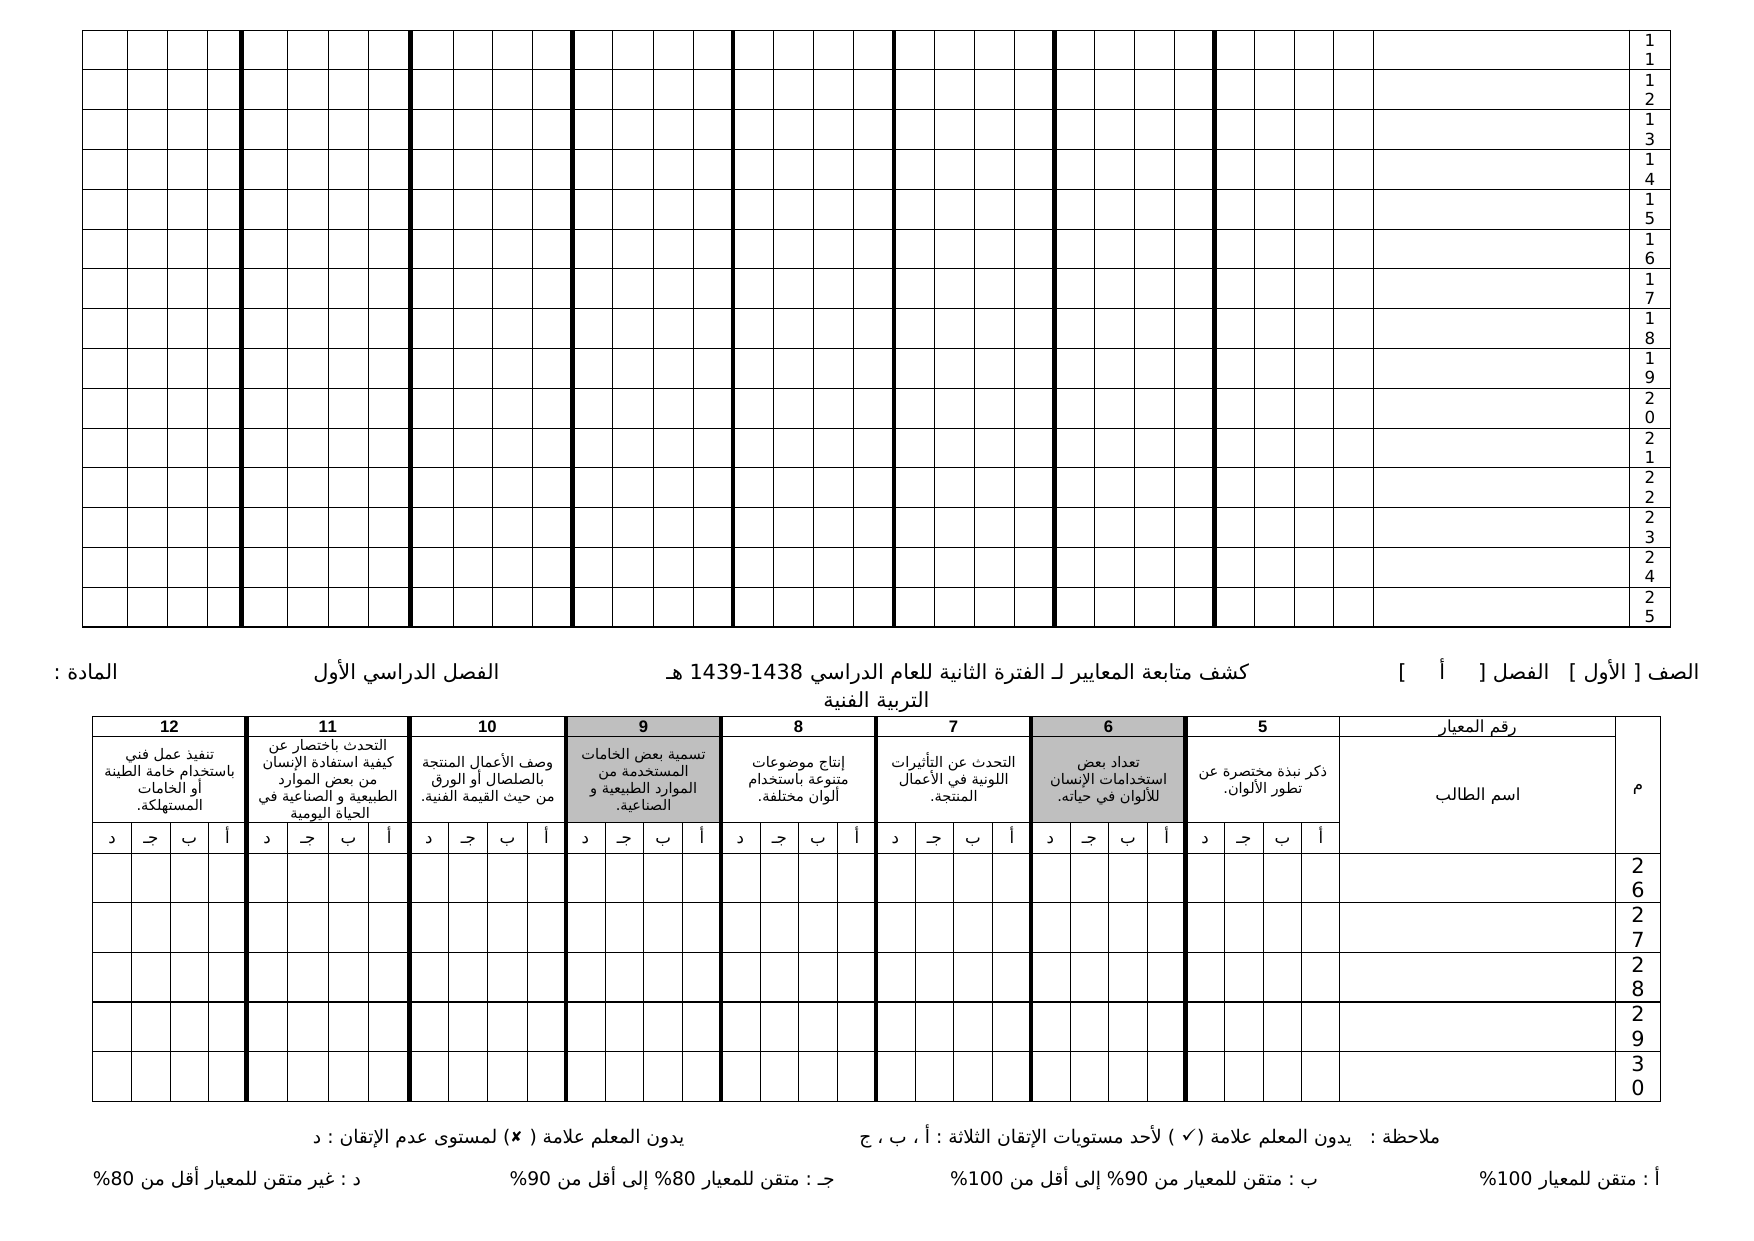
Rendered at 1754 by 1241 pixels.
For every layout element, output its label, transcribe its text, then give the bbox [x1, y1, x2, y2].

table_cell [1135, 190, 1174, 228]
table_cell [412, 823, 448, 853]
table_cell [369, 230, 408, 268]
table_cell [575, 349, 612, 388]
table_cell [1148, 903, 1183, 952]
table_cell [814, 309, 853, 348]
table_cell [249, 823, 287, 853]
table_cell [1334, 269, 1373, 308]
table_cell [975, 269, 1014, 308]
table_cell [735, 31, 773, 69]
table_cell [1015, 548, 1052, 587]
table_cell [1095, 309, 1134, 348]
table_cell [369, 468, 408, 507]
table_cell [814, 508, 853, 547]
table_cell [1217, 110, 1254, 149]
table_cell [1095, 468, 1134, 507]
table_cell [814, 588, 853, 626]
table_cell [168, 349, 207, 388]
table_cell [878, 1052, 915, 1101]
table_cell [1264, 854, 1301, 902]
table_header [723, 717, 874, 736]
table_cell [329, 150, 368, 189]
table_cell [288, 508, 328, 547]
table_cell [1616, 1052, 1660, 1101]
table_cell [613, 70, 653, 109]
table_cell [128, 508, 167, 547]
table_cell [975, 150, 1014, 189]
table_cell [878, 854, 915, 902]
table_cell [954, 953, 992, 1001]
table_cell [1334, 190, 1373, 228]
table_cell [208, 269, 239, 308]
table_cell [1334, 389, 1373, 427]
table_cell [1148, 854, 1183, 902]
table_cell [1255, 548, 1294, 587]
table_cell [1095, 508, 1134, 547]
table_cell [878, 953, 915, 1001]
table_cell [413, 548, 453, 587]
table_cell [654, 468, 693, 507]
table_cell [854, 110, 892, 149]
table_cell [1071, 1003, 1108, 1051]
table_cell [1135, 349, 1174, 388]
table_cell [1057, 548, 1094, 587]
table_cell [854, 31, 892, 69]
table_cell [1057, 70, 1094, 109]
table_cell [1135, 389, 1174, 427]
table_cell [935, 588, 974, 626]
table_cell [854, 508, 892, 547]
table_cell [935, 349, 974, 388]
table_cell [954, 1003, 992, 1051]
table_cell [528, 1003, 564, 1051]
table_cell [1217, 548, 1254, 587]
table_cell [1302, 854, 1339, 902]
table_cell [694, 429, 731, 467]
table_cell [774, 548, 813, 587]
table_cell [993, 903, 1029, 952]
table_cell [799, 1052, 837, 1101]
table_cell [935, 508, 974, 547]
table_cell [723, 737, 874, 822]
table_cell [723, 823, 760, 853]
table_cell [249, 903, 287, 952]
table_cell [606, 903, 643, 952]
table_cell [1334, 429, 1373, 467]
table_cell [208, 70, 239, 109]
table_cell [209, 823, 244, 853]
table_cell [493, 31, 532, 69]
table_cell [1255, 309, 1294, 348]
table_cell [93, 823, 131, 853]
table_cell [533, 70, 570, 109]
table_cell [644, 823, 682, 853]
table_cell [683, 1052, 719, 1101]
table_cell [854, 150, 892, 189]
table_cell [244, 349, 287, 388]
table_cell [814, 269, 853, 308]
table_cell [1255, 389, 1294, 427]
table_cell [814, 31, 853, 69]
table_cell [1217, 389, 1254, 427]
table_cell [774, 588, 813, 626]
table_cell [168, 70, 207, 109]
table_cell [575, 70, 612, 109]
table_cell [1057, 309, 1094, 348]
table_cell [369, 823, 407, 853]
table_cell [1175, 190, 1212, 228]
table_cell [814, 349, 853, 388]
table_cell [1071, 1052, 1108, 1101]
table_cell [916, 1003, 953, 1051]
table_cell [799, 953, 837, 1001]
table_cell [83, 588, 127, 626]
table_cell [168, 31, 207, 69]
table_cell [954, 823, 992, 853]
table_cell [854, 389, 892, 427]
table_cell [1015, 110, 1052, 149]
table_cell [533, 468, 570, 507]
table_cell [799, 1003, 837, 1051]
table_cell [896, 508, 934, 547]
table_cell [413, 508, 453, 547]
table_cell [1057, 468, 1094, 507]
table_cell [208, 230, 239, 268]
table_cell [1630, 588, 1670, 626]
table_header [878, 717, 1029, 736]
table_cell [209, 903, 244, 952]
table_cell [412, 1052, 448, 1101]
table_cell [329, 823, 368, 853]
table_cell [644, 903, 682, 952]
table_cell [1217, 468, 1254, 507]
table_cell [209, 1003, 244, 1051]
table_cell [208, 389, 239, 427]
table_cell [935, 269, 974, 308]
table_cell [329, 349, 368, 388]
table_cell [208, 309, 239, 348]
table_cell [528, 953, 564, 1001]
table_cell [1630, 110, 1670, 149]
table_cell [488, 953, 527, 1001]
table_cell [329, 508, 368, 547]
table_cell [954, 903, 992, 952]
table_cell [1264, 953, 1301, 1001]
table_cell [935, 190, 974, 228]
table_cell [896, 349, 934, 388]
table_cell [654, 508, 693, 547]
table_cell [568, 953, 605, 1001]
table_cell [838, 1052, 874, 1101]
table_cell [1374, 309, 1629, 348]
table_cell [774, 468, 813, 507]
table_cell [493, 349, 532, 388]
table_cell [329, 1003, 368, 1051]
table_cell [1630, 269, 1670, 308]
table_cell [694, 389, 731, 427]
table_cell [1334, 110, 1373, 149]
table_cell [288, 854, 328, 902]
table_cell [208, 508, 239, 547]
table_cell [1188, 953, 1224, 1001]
text الصف [ الأول ] الفصل [ أ ] كشف متابعة المعايير لـ الفترة الثانية للعام الدراسي 1438-1439 هـ الفصل الدراسي الأول المادة : التربية الفنية [25, 660, 1728, 712]
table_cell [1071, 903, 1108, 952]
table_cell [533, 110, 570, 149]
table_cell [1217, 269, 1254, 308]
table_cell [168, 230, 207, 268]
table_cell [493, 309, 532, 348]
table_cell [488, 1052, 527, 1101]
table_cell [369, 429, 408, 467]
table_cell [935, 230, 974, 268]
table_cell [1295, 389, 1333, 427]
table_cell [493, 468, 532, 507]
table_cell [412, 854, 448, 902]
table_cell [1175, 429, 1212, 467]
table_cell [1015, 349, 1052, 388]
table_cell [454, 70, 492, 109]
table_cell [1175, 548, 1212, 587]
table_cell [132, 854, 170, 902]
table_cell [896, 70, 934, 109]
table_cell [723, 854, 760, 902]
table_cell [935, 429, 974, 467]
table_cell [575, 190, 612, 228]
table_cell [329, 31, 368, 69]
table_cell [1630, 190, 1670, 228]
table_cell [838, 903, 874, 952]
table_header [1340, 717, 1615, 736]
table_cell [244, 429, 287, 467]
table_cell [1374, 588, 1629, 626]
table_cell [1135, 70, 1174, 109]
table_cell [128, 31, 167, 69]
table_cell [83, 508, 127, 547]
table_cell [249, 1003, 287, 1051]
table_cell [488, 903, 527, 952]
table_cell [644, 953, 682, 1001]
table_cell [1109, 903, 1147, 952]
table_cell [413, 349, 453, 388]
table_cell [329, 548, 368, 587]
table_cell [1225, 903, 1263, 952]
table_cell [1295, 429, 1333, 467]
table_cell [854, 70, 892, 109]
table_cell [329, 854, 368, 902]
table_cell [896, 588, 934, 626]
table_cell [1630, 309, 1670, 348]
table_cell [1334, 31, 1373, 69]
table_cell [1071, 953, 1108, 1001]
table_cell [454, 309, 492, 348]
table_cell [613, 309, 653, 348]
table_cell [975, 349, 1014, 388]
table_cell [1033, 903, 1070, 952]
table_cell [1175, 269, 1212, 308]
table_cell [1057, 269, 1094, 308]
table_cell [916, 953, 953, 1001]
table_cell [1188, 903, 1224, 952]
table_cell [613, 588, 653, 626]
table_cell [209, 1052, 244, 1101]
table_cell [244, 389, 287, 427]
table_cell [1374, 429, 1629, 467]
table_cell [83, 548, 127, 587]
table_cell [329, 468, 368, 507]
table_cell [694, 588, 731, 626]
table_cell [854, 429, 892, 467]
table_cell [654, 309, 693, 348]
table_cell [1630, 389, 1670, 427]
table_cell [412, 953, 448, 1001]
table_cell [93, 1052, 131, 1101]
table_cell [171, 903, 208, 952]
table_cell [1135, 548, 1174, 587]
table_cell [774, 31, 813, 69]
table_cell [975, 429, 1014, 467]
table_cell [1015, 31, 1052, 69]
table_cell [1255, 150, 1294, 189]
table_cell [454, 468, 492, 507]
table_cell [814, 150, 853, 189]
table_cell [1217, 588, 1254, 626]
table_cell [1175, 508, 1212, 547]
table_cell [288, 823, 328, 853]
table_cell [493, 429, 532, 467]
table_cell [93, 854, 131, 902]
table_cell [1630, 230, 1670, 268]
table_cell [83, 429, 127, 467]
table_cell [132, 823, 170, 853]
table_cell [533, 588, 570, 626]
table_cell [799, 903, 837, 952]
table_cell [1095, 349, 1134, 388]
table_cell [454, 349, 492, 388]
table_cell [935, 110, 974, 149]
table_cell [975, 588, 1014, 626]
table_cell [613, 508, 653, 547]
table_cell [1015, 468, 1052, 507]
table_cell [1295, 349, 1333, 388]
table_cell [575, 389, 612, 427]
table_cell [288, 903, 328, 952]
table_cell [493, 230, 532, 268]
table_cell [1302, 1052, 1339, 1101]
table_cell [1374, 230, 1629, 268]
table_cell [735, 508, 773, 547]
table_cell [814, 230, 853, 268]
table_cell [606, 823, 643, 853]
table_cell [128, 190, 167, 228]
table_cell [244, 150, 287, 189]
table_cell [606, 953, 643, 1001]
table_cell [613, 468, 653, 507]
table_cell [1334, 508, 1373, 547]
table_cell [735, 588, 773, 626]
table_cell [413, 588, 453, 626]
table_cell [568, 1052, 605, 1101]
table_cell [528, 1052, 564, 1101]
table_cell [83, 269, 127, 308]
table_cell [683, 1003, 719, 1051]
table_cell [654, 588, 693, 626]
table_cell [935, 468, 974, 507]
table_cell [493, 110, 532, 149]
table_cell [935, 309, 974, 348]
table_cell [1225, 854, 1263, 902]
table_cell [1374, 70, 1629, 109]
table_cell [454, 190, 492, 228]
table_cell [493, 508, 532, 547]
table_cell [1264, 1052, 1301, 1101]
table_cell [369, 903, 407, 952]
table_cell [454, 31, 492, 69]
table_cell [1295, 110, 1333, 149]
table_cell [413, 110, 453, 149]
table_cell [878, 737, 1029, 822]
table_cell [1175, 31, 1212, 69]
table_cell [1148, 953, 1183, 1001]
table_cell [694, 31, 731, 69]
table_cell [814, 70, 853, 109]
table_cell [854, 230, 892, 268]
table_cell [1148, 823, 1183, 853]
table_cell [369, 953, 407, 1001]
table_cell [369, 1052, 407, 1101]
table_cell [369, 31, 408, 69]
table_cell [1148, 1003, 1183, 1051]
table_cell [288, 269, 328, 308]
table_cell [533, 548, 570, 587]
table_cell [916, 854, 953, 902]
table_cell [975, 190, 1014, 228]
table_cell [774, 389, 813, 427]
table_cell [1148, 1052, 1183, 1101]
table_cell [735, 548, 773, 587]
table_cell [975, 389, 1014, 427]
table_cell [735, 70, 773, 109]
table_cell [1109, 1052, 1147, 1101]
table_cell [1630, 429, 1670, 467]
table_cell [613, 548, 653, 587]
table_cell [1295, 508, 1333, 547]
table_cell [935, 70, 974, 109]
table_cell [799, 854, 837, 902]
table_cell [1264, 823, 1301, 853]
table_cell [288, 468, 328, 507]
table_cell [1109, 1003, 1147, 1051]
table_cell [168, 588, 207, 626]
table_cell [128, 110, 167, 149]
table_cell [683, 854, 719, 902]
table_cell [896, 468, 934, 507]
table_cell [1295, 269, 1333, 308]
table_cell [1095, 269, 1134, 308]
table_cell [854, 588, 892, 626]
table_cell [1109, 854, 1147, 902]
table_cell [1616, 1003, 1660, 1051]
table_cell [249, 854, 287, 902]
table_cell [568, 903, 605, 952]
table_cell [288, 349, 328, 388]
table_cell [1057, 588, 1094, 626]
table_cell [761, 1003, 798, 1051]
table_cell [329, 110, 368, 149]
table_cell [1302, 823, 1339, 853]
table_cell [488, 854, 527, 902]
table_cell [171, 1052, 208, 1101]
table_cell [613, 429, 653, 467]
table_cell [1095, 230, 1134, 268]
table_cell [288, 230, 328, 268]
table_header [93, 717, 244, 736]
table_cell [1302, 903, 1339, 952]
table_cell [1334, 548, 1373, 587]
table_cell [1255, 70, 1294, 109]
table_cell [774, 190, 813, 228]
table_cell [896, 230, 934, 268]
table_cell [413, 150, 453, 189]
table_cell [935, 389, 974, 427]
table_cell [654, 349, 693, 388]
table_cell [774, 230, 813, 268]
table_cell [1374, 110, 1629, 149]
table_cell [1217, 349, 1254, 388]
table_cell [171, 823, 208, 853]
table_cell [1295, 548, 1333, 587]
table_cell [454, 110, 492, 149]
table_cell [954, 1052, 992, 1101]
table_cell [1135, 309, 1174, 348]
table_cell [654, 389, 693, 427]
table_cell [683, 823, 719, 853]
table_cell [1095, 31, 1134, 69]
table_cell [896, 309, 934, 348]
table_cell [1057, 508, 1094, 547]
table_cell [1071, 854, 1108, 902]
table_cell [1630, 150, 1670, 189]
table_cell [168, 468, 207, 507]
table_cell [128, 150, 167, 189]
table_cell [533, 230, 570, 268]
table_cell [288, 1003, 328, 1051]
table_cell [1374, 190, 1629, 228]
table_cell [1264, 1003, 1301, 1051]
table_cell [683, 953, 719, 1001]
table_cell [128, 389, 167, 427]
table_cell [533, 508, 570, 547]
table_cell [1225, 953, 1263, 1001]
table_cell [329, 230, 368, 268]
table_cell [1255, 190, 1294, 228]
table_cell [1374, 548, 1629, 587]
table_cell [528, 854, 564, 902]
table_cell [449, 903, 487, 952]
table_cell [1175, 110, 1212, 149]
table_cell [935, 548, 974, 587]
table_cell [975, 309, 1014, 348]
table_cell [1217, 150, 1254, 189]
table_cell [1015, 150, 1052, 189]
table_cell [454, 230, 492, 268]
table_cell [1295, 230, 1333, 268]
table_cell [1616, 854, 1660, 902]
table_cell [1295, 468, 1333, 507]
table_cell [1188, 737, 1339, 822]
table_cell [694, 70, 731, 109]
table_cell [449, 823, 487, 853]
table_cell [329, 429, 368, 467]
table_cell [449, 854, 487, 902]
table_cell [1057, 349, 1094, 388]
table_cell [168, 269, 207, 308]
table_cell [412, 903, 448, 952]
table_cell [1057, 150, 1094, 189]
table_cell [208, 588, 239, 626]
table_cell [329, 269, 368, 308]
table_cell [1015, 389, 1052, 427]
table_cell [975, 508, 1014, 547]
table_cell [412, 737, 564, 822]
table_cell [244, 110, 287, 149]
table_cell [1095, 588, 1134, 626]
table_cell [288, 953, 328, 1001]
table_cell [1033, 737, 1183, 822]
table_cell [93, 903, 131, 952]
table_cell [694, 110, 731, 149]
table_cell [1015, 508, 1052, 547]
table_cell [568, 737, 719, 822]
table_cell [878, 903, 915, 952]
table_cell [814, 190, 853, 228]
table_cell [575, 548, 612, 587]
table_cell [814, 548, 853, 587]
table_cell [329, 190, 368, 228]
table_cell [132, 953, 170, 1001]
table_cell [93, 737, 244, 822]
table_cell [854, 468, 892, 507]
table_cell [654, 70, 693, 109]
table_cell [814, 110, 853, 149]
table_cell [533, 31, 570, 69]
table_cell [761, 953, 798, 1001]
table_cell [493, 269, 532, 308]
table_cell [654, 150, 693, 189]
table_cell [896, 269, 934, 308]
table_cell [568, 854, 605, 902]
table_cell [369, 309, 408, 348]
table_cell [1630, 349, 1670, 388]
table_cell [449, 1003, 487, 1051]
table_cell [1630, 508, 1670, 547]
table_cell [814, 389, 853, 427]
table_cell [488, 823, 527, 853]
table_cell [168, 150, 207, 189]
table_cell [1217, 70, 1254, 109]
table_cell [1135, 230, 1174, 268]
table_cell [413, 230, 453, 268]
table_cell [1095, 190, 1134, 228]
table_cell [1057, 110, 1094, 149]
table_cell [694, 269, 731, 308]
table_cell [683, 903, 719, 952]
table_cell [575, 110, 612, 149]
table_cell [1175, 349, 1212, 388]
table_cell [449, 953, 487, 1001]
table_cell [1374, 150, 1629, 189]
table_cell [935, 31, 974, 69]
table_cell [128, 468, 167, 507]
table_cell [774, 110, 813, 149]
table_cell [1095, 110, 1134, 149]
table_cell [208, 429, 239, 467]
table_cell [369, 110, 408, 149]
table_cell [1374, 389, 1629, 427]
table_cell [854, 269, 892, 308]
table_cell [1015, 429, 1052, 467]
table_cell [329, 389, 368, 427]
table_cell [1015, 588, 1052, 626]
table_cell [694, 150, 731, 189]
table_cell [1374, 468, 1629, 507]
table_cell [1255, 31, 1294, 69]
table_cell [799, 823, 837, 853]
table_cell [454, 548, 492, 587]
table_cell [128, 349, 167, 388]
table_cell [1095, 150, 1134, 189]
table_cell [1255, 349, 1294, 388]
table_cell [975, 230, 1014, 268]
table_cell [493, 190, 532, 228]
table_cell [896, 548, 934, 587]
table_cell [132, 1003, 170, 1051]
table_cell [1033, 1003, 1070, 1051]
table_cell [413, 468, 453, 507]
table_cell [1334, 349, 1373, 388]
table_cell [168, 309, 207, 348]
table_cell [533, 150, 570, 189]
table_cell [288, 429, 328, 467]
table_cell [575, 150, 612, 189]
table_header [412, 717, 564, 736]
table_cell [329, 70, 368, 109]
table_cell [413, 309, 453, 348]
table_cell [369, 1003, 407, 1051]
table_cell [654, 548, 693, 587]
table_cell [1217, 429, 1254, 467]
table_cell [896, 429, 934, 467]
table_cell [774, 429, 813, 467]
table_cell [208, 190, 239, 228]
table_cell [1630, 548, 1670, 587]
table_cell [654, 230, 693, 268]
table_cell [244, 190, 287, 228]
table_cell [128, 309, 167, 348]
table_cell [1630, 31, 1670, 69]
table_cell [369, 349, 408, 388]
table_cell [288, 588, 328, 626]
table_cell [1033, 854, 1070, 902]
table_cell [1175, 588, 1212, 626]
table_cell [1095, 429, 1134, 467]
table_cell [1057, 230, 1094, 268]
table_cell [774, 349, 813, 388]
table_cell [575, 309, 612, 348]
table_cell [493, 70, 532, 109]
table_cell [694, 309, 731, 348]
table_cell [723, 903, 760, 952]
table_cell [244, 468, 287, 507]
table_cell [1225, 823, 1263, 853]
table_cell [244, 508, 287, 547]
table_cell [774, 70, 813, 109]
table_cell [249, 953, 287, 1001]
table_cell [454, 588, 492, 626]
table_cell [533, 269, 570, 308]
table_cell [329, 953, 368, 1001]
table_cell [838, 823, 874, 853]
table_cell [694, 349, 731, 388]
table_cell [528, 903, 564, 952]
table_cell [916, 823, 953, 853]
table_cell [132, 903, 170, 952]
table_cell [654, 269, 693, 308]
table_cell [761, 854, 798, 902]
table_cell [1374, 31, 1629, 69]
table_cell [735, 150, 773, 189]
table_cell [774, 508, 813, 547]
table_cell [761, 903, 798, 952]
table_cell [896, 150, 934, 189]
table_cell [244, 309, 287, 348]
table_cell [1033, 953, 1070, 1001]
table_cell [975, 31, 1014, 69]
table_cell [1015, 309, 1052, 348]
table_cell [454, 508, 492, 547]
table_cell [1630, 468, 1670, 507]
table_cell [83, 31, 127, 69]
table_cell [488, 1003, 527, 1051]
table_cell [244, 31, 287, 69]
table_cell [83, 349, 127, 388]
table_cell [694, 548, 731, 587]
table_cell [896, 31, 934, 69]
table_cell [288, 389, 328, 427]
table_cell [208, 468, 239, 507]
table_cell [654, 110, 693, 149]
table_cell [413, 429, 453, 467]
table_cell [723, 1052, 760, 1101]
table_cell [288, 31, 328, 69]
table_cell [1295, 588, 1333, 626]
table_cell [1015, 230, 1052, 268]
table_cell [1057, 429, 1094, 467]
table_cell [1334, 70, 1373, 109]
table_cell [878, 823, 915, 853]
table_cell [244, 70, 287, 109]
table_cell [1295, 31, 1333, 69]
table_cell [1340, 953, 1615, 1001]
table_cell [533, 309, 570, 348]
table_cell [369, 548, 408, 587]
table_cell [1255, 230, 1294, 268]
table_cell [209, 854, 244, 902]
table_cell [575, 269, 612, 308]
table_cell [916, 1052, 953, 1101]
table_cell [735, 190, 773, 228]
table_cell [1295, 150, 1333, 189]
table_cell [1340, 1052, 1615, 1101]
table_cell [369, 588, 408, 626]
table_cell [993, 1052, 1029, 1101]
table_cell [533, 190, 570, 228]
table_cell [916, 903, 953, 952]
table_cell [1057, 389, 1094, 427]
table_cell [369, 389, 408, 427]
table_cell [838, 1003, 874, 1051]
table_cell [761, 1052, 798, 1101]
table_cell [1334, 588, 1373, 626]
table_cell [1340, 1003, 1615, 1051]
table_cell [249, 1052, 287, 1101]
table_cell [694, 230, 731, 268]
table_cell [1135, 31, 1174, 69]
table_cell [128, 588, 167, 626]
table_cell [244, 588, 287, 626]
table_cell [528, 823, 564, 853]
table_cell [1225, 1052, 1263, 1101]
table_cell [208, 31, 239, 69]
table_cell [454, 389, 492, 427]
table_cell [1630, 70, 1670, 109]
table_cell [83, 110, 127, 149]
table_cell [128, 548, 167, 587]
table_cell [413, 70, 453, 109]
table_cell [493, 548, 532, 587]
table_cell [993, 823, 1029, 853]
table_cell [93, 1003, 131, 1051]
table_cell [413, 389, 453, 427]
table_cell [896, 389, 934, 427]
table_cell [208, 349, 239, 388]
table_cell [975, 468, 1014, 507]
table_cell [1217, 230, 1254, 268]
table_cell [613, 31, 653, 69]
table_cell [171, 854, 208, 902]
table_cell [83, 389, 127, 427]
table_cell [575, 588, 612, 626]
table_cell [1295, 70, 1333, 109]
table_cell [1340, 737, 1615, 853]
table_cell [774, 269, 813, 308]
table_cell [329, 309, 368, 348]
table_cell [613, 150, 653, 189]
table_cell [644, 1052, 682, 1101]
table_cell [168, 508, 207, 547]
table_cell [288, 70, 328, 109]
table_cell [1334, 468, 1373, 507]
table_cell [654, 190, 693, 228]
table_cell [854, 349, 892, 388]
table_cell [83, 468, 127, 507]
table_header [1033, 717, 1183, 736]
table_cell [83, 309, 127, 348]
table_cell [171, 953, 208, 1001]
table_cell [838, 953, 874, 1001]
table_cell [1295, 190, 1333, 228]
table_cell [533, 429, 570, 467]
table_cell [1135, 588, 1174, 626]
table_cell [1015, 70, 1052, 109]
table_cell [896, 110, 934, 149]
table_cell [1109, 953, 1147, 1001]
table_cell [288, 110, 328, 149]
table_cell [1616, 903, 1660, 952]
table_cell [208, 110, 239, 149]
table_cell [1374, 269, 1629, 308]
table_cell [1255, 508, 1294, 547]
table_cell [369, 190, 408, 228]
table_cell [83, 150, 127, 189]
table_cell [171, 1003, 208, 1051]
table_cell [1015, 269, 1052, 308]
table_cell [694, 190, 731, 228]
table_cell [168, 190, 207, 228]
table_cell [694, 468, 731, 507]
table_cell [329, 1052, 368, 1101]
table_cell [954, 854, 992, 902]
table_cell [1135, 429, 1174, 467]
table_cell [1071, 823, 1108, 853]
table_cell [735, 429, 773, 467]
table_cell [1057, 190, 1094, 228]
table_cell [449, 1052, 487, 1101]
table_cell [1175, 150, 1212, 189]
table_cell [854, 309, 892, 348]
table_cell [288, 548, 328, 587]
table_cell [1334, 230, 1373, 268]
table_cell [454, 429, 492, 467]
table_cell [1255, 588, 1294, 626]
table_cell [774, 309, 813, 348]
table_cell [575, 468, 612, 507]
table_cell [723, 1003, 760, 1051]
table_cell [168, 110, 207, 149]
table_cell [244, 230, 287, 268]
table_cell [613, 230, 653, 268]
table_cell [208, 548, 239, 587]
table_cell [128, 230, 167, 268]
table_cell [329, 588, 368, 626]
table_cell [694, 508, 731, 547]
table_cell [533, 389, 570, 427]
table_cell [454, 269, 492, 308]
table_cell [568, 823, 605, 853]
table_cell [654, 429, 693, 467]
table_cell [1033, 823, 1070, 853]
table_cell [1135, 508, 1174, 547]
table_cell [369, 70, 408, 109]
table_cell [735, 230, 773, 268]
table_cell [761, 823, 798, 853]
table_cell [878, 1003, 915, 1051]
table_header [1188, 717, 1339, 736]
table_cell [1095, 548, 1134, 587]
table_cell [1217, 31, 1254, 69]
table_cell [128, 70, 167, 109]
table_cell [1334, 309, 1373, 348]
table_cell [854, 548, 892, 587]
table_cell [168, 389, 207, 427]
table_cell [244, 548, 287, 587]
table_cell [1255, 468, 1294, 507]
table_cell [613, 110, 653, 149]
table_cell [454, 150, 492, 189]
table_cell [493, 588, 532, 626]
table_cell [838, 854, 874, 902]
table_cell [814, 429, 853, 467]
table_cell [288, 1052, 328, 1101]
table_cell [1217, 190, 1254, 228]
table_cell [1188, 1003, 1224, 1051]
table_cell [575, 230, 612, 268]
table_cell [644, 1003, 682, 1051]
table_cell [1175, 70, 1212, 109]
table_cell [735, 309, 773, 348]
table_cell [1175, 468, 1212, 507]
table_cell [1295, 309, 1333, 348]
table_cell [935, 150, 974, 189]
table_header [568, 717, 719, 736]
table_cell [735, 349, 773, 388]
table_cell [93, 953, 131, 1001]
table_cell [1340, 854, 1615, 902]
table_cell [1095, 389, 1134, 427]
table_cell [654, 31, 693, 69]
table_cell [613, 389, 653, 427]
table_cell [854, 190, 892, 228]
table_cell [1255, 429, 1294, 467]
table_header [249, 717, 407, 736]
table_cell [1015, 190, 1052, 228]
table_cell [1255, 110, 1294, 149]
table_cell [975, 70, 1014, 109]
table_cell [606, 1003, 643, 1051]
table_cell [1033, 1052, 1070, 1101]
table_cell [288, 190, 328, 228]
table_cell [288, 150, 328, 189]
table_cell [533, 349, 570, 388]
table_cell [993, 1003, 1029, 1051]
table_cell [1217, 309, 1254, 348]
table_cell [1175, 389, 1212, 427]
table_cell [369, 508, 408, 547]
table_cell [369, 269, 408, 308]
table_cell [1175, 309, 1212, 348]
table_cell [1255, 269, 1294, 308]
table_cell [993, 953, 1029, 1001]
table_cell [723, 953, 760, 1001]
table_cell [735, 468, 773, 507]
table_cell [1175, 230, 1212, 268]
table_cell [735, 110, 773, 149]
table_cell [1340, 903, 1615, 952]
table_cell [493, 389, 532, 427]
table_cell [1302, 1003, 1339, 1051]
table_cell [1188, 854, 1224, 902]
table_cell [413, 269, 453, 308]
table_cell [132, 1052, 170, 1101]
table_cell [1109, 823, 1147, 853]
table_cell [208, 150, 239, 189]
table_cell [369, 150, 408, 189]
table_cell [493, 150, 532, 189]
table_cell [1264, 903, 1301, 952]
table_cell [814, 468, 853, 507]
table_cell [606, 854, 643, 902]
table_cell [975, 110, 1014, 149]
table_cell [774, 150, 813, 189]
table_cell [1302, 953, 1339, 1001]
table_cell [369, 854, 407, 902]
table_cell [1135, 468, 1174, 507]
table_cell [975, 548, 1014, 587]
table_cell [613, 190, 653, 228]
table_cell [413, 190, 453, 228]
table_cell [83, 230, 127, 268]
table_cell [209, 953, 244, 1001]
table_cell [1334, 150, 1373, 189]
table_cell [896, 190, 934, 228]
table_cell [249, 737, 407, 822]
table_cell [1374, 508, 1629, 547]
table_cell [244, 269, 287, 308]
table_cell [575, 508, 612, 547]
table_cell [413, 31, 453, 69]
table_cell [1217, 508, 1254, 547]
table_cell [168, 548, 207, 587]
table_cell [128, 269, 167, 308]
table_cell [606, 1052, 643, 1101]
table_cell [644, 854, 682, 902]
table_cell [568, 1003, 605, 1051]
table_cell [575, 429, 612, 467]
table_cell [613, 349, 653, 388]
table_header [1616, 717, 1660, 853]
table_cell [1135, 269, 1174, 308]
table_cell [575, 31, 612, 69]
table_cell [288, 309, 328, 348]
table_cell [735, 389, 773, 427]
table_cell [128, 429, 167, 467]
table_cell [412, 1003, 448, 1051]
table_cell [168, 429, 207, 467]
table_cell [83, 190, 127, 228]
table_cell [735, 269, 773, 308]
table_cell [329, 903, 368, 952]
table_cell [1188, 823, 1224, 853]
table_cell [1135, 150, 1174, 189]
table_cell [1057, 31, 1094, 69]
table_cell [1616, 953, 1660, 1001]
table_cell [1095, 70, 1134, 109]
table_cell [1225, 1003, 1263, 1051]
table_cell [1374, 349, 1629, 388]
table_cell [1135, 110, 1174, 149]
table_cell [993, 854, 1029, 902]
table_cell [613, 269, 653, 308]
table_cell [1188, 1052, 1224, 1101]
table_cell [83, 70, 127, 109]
